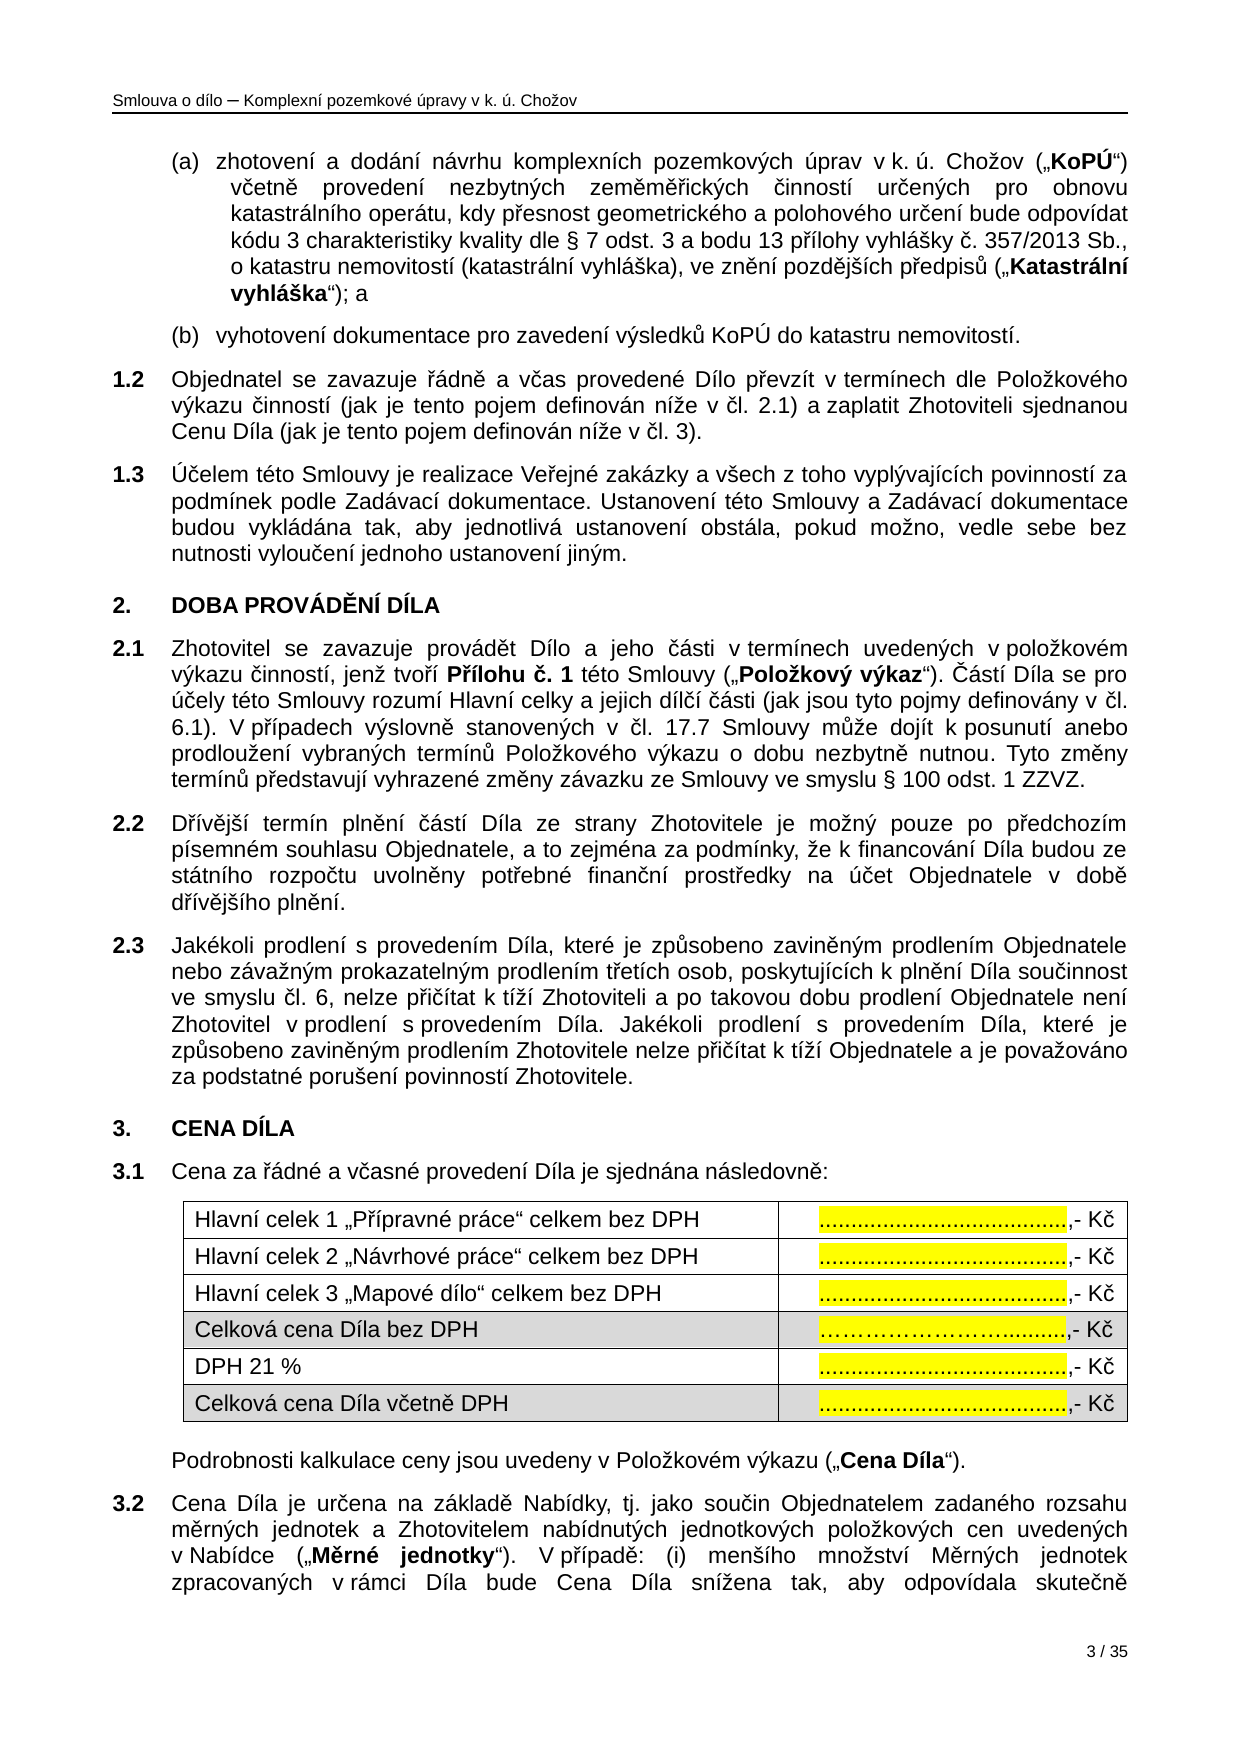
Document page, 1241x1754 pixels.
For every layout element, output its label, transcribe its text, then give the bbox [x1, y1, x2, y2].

table_cell .......................................,- Kč [779, 1349, 1127, 1384]
table_cell ……………………..........,- Kč [779, 1312, 1127, 1347]
text Cena za řádné a včasné provedení Díla je sjednána následovně: [112, 1158, 1128, 1184]
text Doba PROVÁDĚNÍ díla [112, 592, 1128, 618]
text Jakékoli prodlení s provedením Díla, které je způsobeno zaviněným prodlením Objednatele nebo závažným prokazatelným prodlením třetích osob, poskytujících k plnění Díla součinnost ve smyslu čl. 6, nelze přičítat k tíží Zhotoviteli a po takovou dobu prodlení Objednatele není Zhotovitel v prodlení s provedením Díla. Jakékoli prodlení s provedením Díla, které je způsobeno zaviněným prodlením Zhotovitele nelze přičítat k tíží Objednatele a je považováno za podstatné porušení povinností Zhotovitele. [112, 932, 1128, 1090]
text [112, 1490, 1128, 1595]
table_cell Hlavní celek 2 „Návrhové práce“ celkem bez DPH [184, 1239, 778, 1274]
text Účelem této Smlouvy je realizace Veřejné zakázky a všech z toho vyplývajících povinností za podmínek podle Zadávací dokumentace. Ustanovení této Smlouvy a Zadávací dokumentace budou vykládána tak, aby jednotlivá ustanovení obstála, pokud možno, vedle sebe bez nutnosti vyloučení jednoho ustanovení jiným. [112, 461, 1128, 567]
table_cell .......................................,- Kč [779, 1275, 1127, 1311]
text Zhotovitel se zavazuje provádět Dílo a jeho části v termínech uvedených v položkovém výkazu činností, jenž tvoří Přílohu č. 1 této Smlouvy („Položkový výkaz“). Částí Díla se pro účely této Smlouvy rozumí Hlavní celky a jejich dílčí části (jak jsou tyto pojmy definovány v čl. 6.1). V případech výslovně stanovených v čl. 17.7 Smlouvy může dojít k posunutí anebo prodloužení vybraných termínů Položkového výkazu o dobu nezbytně nutnou. Tyto změny termínů představují vyhrazené změny závazku ze Smlouvy ve smyslu § 100 odst. 1 ZZVZ. [112, 635, 1128, 793]
text Cena díla [112, 1115, 1128, 1141]
table_cell DPH 21 % [184, 1349, 778, 1384]
table_cell .......................................,- Kč [779, 1385, 1127, 1421]
table_cell Hlavní celek 3 „Mapové dílo“ celkem bez DPH [184, 1275, 778, 1311]
text zhotovení a dodání návrhu komplexních pozemkových úprav v k. ú. Chožov („KoPÚ“) včetně provedení nezbytných zeměměřických činností určených pro obnovu katastrálního operátu, kdy přesnost geometrického a polohového určení bude odpovídat kódu 3 charakteristiky kvality dle § 7 odst. 3 a bodu 13 přílohy vyhlášky č. 357/2013 Sb., o katastru nemovitostí (katastrální vyhláška), ve znění pozdějších předpisů („Katastrální vyhláška“); a [171, 148, 1128, 306]
table_header Hlavní celek 1 „Přípravné práce“ celkem bez DPH [184, 1202, 778, 1237]
table_cell .......................................,- Kč [779, 1239, 1127, 1274]
text Objednatel se zavazuje řádně a včas provedené Dílo převzít v termínech dle Položkového výkazu činností (jak je tento pojem definován níže v čl. 2.1) a zaplatit Zhotoviteli sjednanou Cenu Díla (jak je tento pojem definován níže v čl. 3). [112, 366, 1128, 444]
text vyhotovení dokumentace pro zavedení výsledků KoPÚ do katastru nemovitostí. [171, 322, 1128, 349]
table_header .......................................,- Kč [779, 1202, 1127, 1237]
text Dřívější termín plnění částí Díla ze strany Zhotovitele je možný pouze po předchozím písemném souhlasu Objednatele, a to zejména za podmínky, že k financování Díla budou ze státního rozpočtu uvolněny potřebné finanční prostředky na účet Objednatele v době dřívějšího plnění. [112, 809, 1128, 915]
list Podrobnosti kalkulace ceny jsou uvedeny v Položkovém výkazu („Cena Díla“). [171, 1447, 1128, 1473]
table_cell Celková cena Díla bez DPH [184, 1312, 778, 1347]
table_cell Celková cena Díla včetně DPH [184, 1385, 778, 1421]
